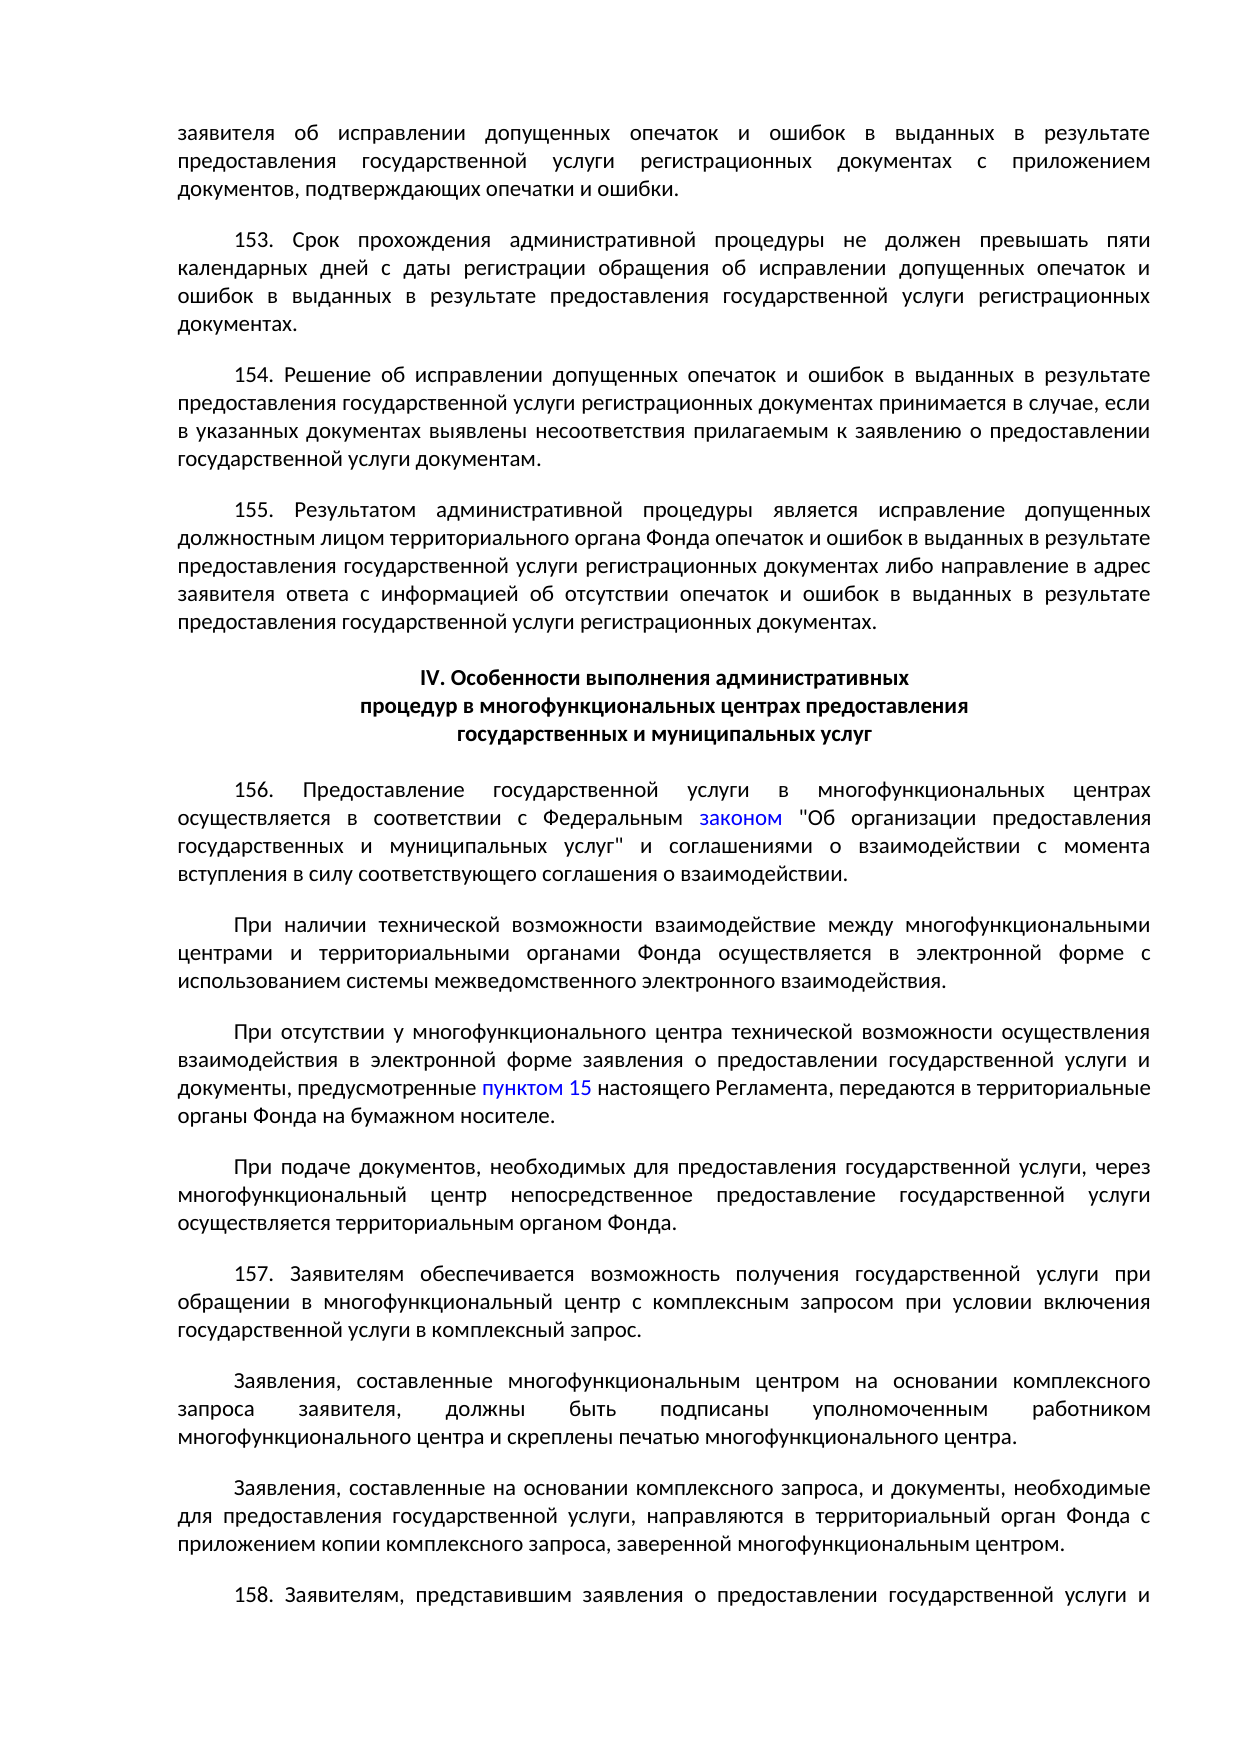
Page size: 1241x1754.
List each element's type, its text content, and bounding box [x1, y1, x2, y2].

title процедур в многофункциональных центрах предоставления [177, 691, 1152, 719]
text При наличии технической возможности взаимодействие между многофункциональными центрами и территориальными органами Фонда осуществляется в электронной форме с использованием системы межведомственного электронного взаимодействия. [177, 910, 1152, 994]
title государственных и муниципальных услуг [177, 719, 1152, 747]
text Заявления, составленные на основании комплексного запроса, и документы, необходимые для предоставления государственной услуги, направляются в территориальный орган Фонда с приложением копии комплексного запроса, заверенной многофункциональным центром. [177, 1473, 1152, 1557]
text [177, 118, 1152, 202]
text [177, 1580, 1152, 1608]
text При подаче документов, необходимых для предоставления государственной услуги, через многофункциональный центр непосредственное предоставление государственной услуги осуществляется территориальным органом Фонда. [177, 1152, 1152, 1236]
text 156. Предоставление государственной услуги в многофункциональных центрах осуществляется в соответствии с Федеральным законом "Об организации предоставления государственных и муниципальных услуг" и соглашениями о взаимодействии с момента вступления в силу соответствующего соглашения о взаимодействии. [177, 775, 1152, 887]
text 154. Решение об исправлении допущенных опечаток и ошибок в выданных в результате предоставления государственной услуги регистрационных документах принимается в случае, если в указанных документах выявлены несоответствия прилагаемым к заявлению о предоставлении государственной услуги документам. [177, 360, 1152, 472]
title IV. Особенности выполнения административных [177, 663, 1152, 691]
text При отсутствии у многофункционального центра технической возможности осуществления взаимодействия в электронной форме заявления о предоставлении государственной услуги и документы, предусмотренные пунктом 15 настоящего Регламента, передаются в территориальные органы Фонда на бумажном носителе. [177, 1017, 1152, 1129]
text Заявления, составленные многофункциональным центром на основании комплексного запроса заявителя, должны быть подписаны уполномоченным работником многофункционального центра и скреплены печатью многофункционального центра. [177, 1366, 1152, 1450]
text 153. Срок прохождения административной процедуры не должен превышать пяти календарных дней с даты регистрации обращения об исправлении допущенных опечаток и ошибок в выданных в результате предоставления государственной услуги регистрационных документах. [177, 225, 1152, 337]
text 157. Заявителям обеспечивается возможность получения государственной услуги при обращении в многофункциональный центр с комплексным запросом при условии включения государственной услуги в комплексный запрос. [177, 1259, 1152, 1343]
text 155. Результатом административной процедуры является исправление допущенных должностным лицом территориального органа Фонда опечаток и ошибок в выданных в результате предоставления государственной услуги регистрационных документах либо направление в адрес заявителя ответа с информацией об отсутствии опечаток и ошибок в выданных в результате предоставления государственной услуги регистрационных документах. [177, 495, 1152, 635]
